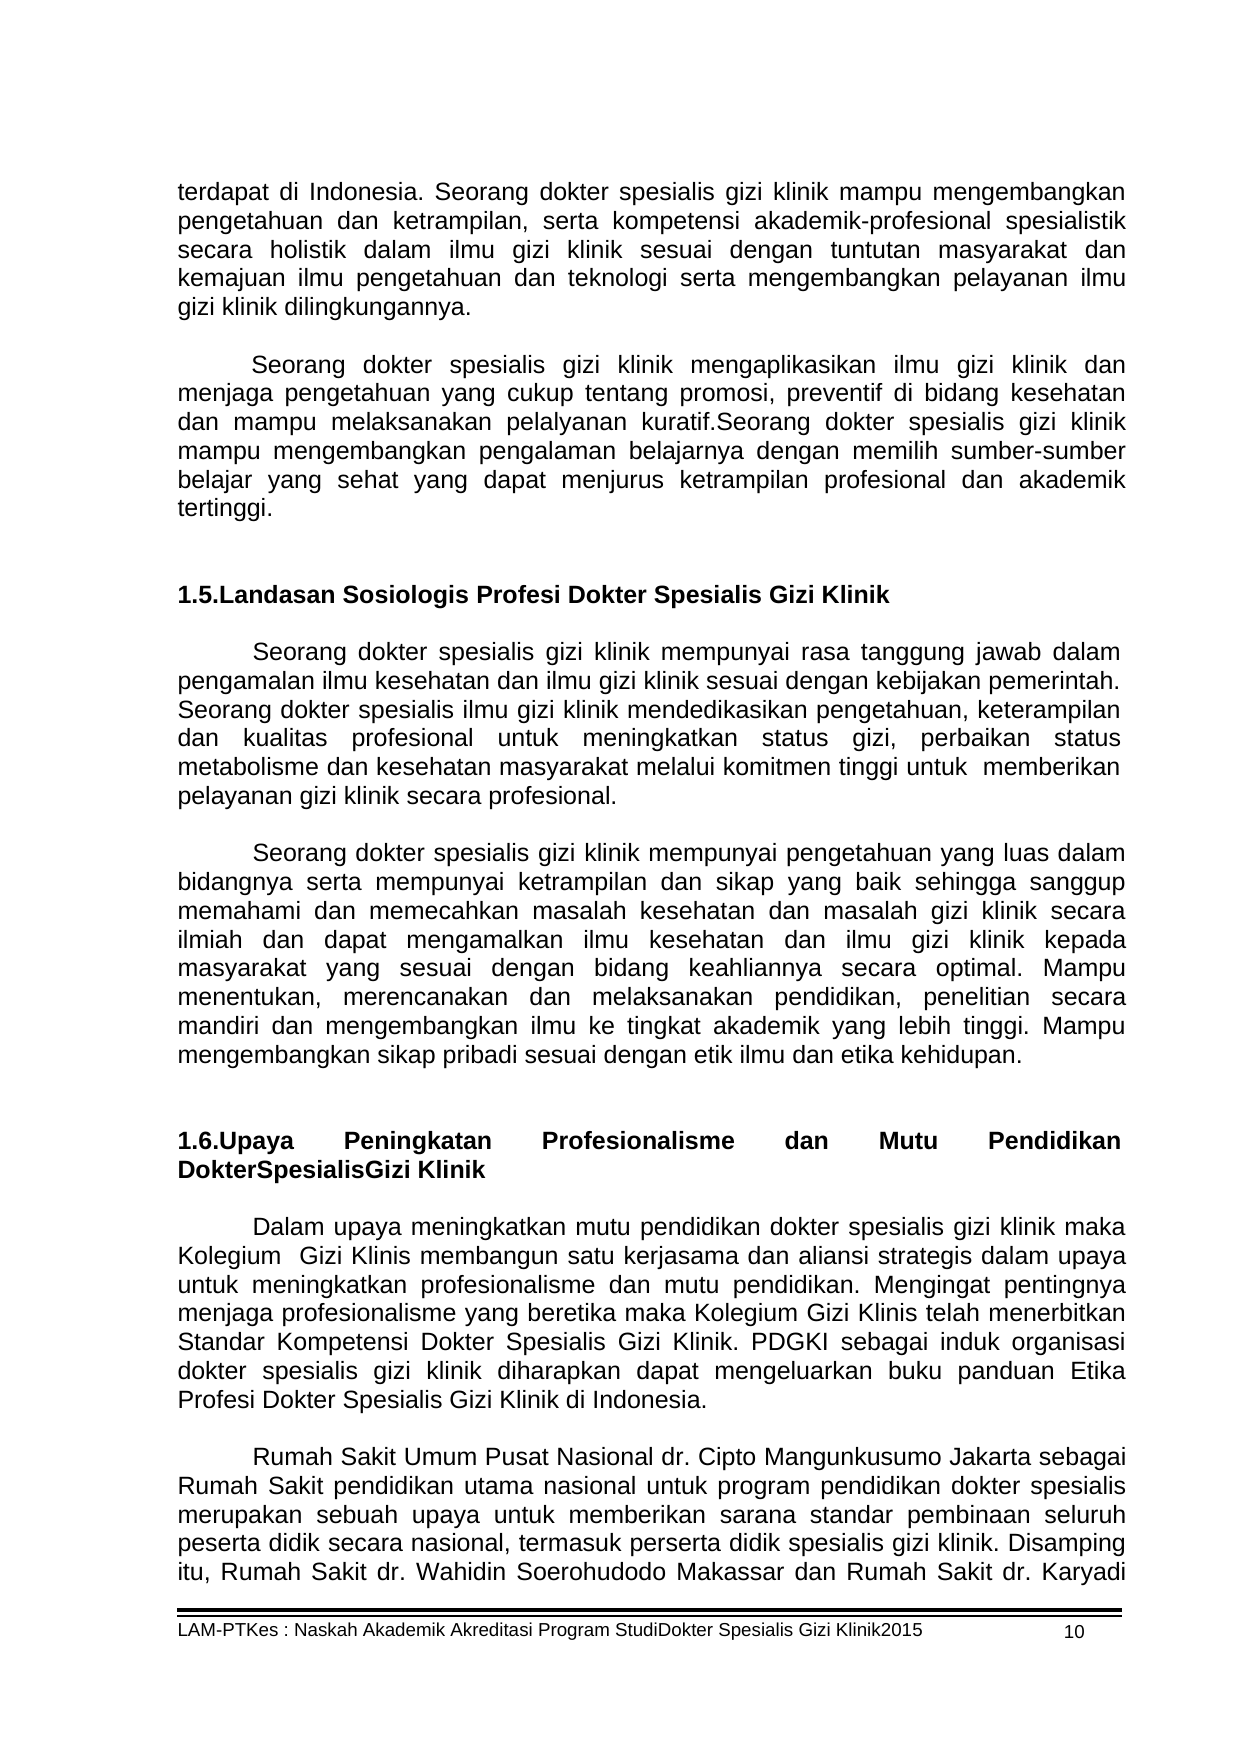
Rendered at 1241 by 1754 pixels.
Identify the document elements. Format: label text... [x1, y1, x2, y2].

text Seorang dokter spesialis gizi klinik mengaplikasikan ilmu gizi klinik dan menjaga pengetahuan yang cukup tentang promosi, preventif di bidang kesehatan dan mampu melaksanakan pelalyanan kuratif.Seorang dokter spesialis gizi klinik mampu mengembangkan pengalaman belajarnya dengan memilih sumber-sumber belajar yang sehat yang dapat menjurus ketrampilan profesional dan akademik tertinggi. [177, 350, 1127, 522]
text 1.5.Landasan Sosiologis Profesi Dokter Spesialis Gizi Klinik [177, 580, 1122, 608]
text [177, 177, 1127, 321]
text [177, 1442, 1127, 1586]
text Dalam upaya meningkatkan mutu pendidikan dokter spesialis gizi klinik maka Kolegium Gizi Klinis membangun satu kerjasama dan aliansi strategis dalam upaya untuk meningkatkan profesionalisme dan mutu pendidikan. Mengingat pentingnya menjaga profesionalisme yang beretika maka Kolegium Gizi Klinis telah menerbitkan Standar Kompetensi Dokter Spesialis Gizi Klinik. PDGKI sebagai induk organisasi dokter spesialis gizi klinik diharapkan dapat mengeluarkan buku panduan Etika Profesi Dokter Spesialis Gizi Klinik di Indonesia. [177, 1212, 1127, 1413]
text Seorang dokter spesialis gizi klinik mempunyai pengetahuan yang luas dalam bidangnya serta mempunyai ketrampilan dan sikap yang baik sehingga sanggup memahami dan memecahkan masalah kesehatan dan masalah gizi klinik secara ilmiah dan dapat mengamalkan ilmu kesehatan dan ilmu gizi klinik kepada masyarakat yang sesuai dengan bidang keahliannya secara optimal. Mampu menentukan, merencanakan dan melaksanakan pendidikan, penelitian secara mandiri dan mengembangkan ilmu ke tingkat akademik yang lebih tinggi. Mampu mengembangkan sikap pribadi sesuai dengan etik ilmu dan etika kehidupan. [177, 838, 1127, 1068]
text 1.6.Upaya Peningkatan Profesionalisme dan Mutu Pendidikan DokterSpesialisGizi Klinik [177, 1126, 1122, 1183]
text Seorang dokter spesialis gizi klinik mempunyai rasa tanggung jawab dalam pengamalan ilmu kesehatan dan ilmu gizi klinik sesuai dengan kebijakan pemerintah. Seorang dokter spesialis ilmu gizi klinik mendedikasikan pengetahuan, keterampilan dan kualitas profesional untuk meningkatkan status gizi, perbaikan status metabolisme dan kesehatan masyarakat melalui komitmen tinggi untuk memberikan pelayanan gizi klinik secara profesional. [177, 637, 1122, 810]
